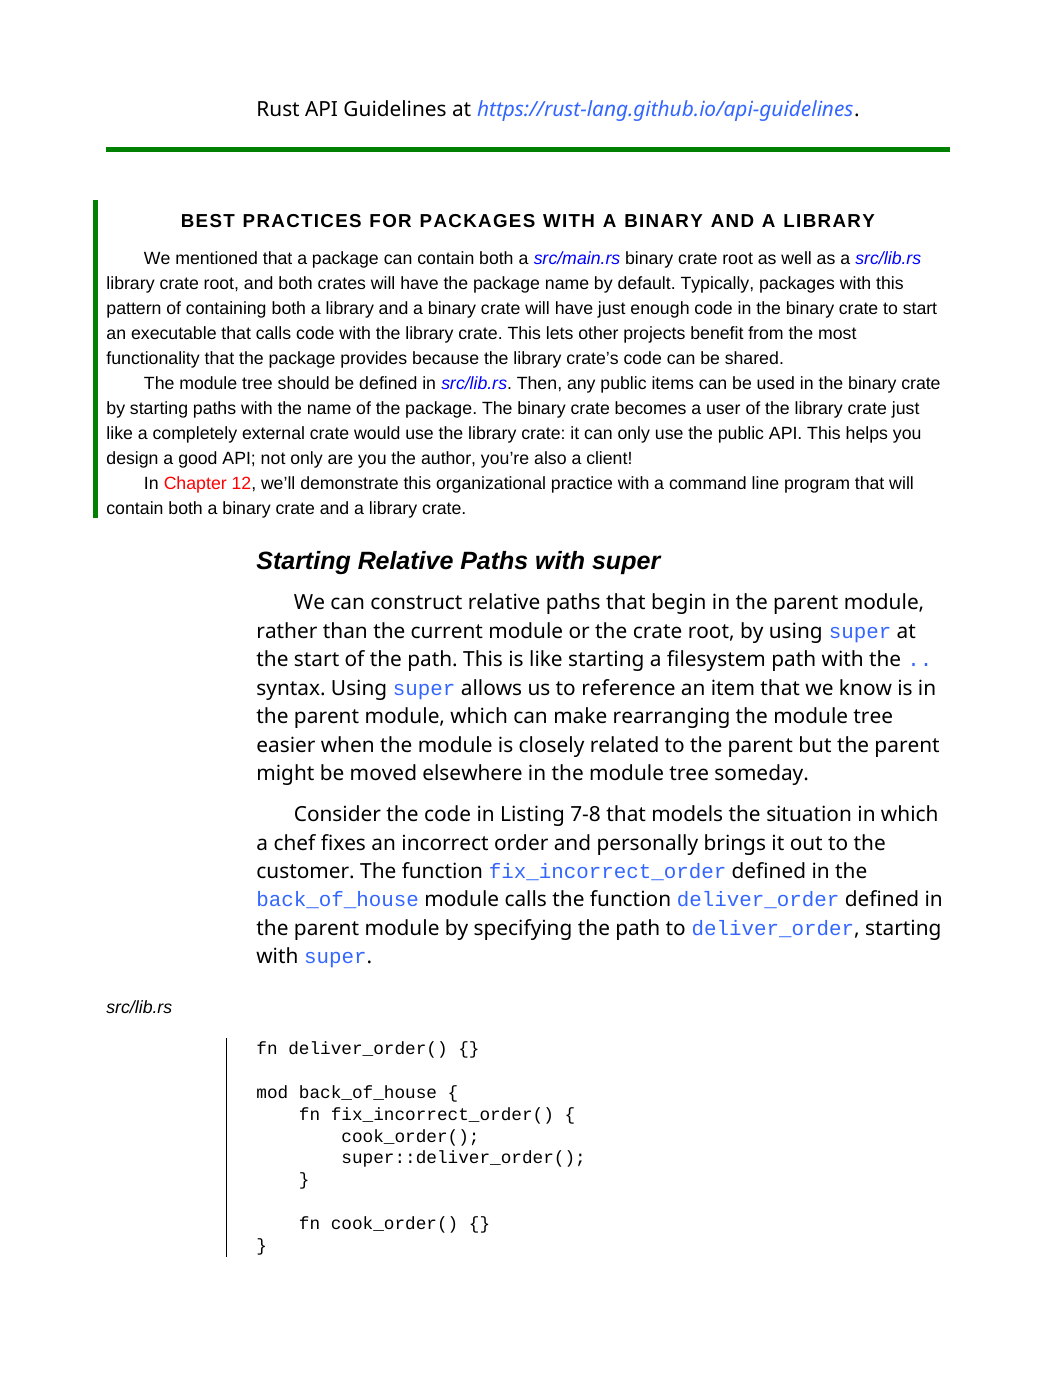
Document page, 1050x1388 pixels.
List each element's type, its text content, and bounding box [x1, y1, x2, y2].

text fn fix_incorrect_order() { [227, 1103, 950, 1125]
text The module tree should be defined in src/lib.rs. Then, any public items can be used in the binary crate by starting paths with the name of the package. The binary crate becomes a user of the library crate just like a completely external crate would use the library crate: it can only use the public API. This helps you design a good API; not only are you the author, you’re also a client! [106, 368, 950, 468]
title Best Practices for Packages with a Binary and a Library [98, 200, 950, 231]
text super::deliver_order(); [227, 1147, 950, 1169]
text cook_order(); [227, 1125, 950, 1147]
text mod back_of_house { [227, 1082, 950, 1103]
text src/lib.rs [106, 995, 950, 1017]
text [256, 94, 950, 122]
text We can construct relative paths that begin in the parent module, rather than the current module or the crate root, by using super at the start of the path. This is like starting a filesystem path with the .. syntax. Using super allows us to reference an item that we know is in the parent module, which can make rearranging the module tree easier when the module is closely related to the parent but the parent might be moved elsewhere in the module tree someday. [256, 587, 950, 787]
text fn cook_order() {} [227, 1213, 950, 1235]
text } [227, 1235, 950, 1257]
text Consider the code in Listing 7-8 that models the situation in which a chef fixes an incorrect order and personally brings it out to the customer. The function fix_incorrect_order defined in the back_of_house module calls the function deliver_order defined in the parent module by specifying the path to deliver_order, starting with super. [256, 799, 950, 970]
text In Chapter 12, we’ll demonstrate this organizational practice with a command line program that will contain both a binary crate and a library crate. [106, 468, 950, 518]
text Starting Relative Paths with super [256, 543, 950, 575]
text } [227, 1169, 950, 1191]
text We mentioned that a package can contain both a src/main.rs binary crate root as well as a src/lib.rs library crate root, and both crates will have the package name by default. Typically, packages with this pattern of containing both a library and a binary crate will have just enough code in the binary crate to start an executable that calls code with the library crate. This lets other projects benefit from the most functionality that the package provides because the library crate’s code can be shared. [98, 243, 950, 368]
text fn deliver_order() {} [227, 1038, 950, 1060]
